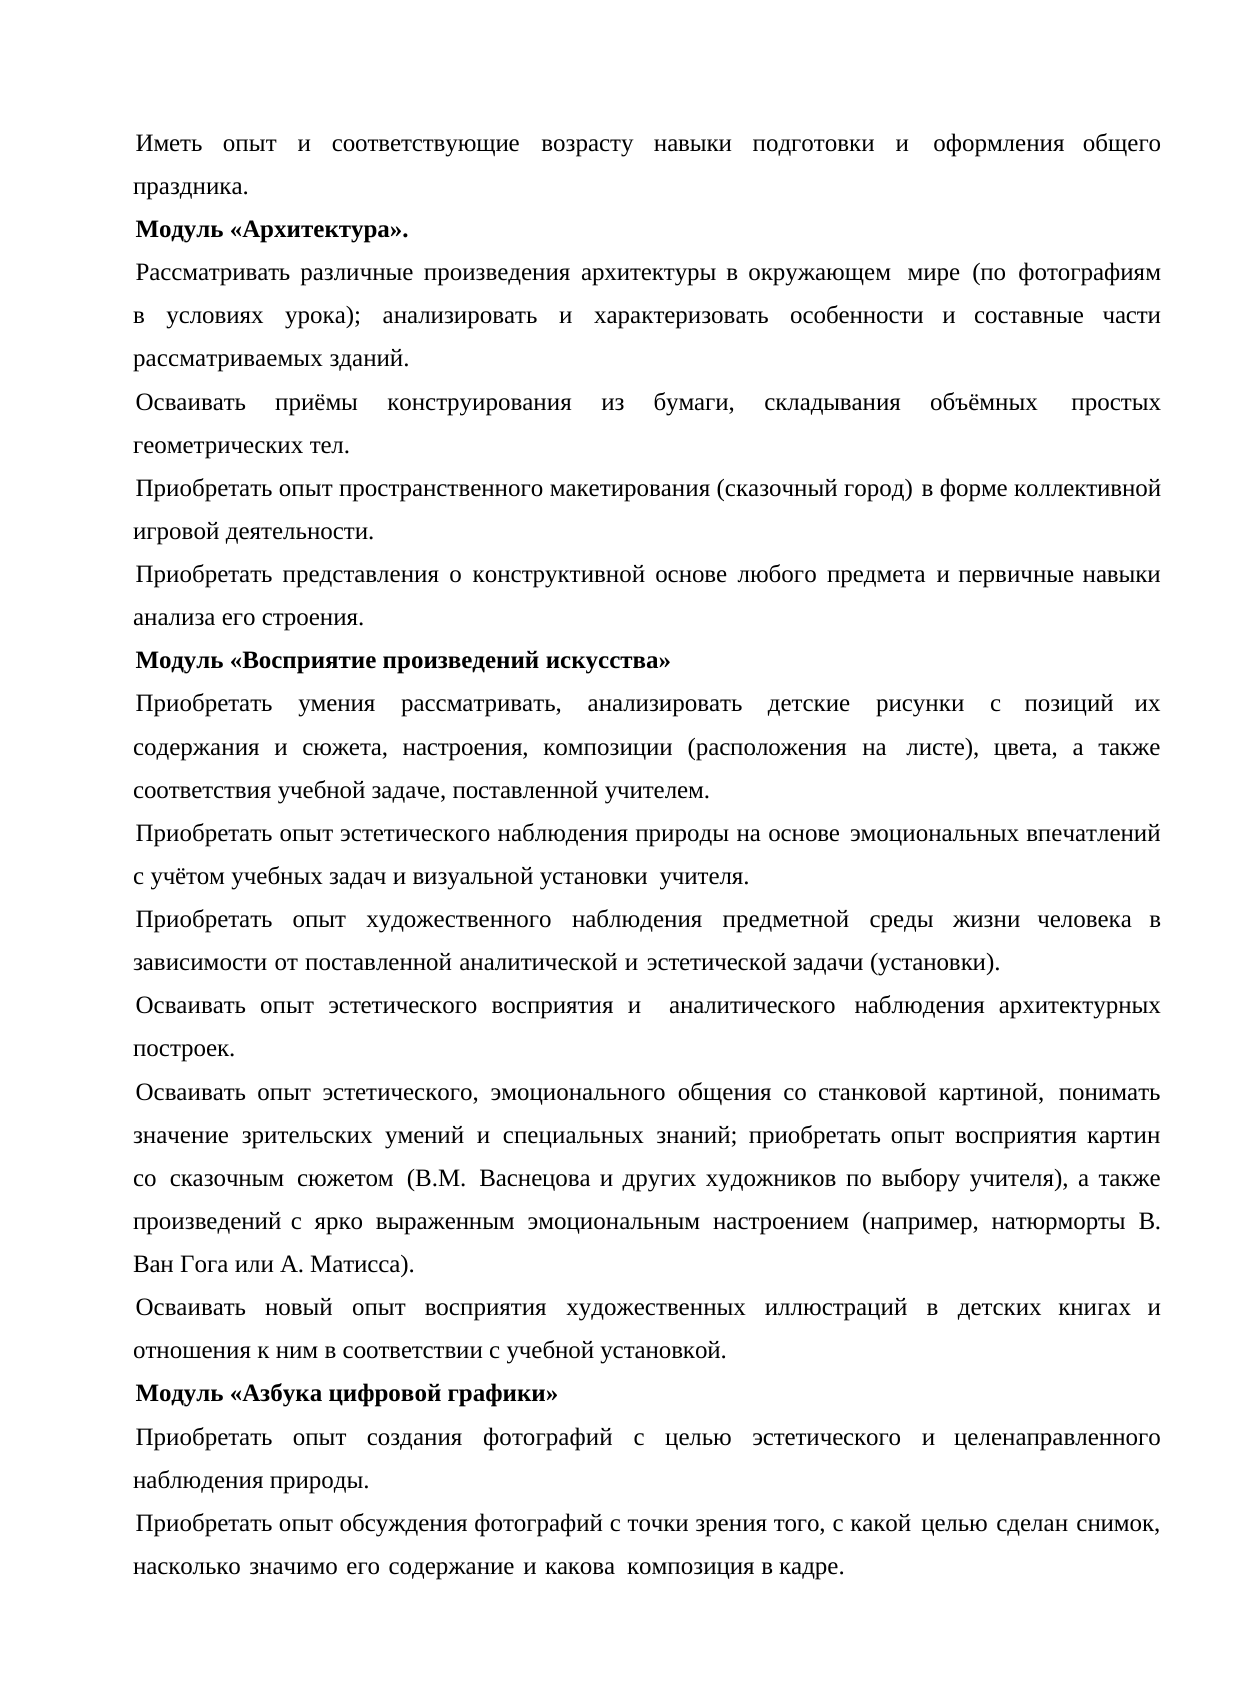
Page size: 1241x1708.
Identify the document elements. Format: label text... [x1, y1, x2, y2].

text Приобретать опыт художественного наблюдения предметной среды жизни человека в зависимости от поставленной аналитической и эстетической задачи (установки). [133, 904, 1161, 976]
text Осваивать новый опыт восприятия художественных иллюстраций в детских книгах и отношения к ним в соответствии с учебной установкой. [133, 1292, 1161, 1364]
text Приобретать представления о конструктивной основе любого предмета и первичные навыки анализа его строения. [133, 559, 1161, 631]
text Приобретать опыт эстетического наблюдения природы на основе эмоциональных впечатлений с учётом учебных задач и визуальной установки учителя. [133, 818, 1161, 890]
text Приобретать опыт создания фотографий с целью эстетического и целенаправленного наблюдения природы. [133, 1422, 1161, 1493]
text Приобретать опыт обсуждения фотографий с точки зрения того, с какой целью сделан снимок, насколько значимо его содержание и какова композиция в кадре. [133, 1508, 1161, 1580]
text Осваивать опыт эстетического, эмоционального общения со станковой картиной, понимать значение зрительских умений и специальных знаний; приобретать опыт восприятия картин со сказочным сюжетом (В.М. Васнецова и других художников по выбору учителя), а также произведений с ярко выраженным эмоциональным настроением (например, натюрморты В. Ван Гога или А. Матисса). [133, 1077, 1161, 1278]
text Приобретать умения рассматривать, анализировать детские рисунки с позиций их содержания и сюжета, настроения, композиции (расположения на листе), цвета, а также соответствия учебной задаче, поставленной учителем. [133, 688, 1161, 803]
text Осваивать опыт эстетического восприятия и аналитического наблюдения архитектурных построек. [133, 990, 1161, 1062]
text Иметь опыт и соответствующие возрасту навыки подготовки и оформления общего праздника. [133, 128, 1161, 200]
text Приобретать опыт пространственного макетирования (сказочный город) в форме коллективной игровой деятельности. [133, 473, 1161, 545]
subtitle Модуль «Восприятие произведений искусства» [133, 645, 1161, 674]
subtitle Модуль «Архитектура». [133, 214, 1161, 243]
subtitle Модуль «Азбука цифровой графики» [133, 1378, 1161, 1407]
text Осваивать приёмы конструирования из бумаги, складывания объёмных простых геометрических тел. [133, 387, 1161, 458]
text Рассматривать различные произведения архитектуры в окружающем мире (по фотографиям в условиях урока); анализировать и характеризовать особенности и составные части рассматриваемых зданий. [133, 257, 1161, 372]
